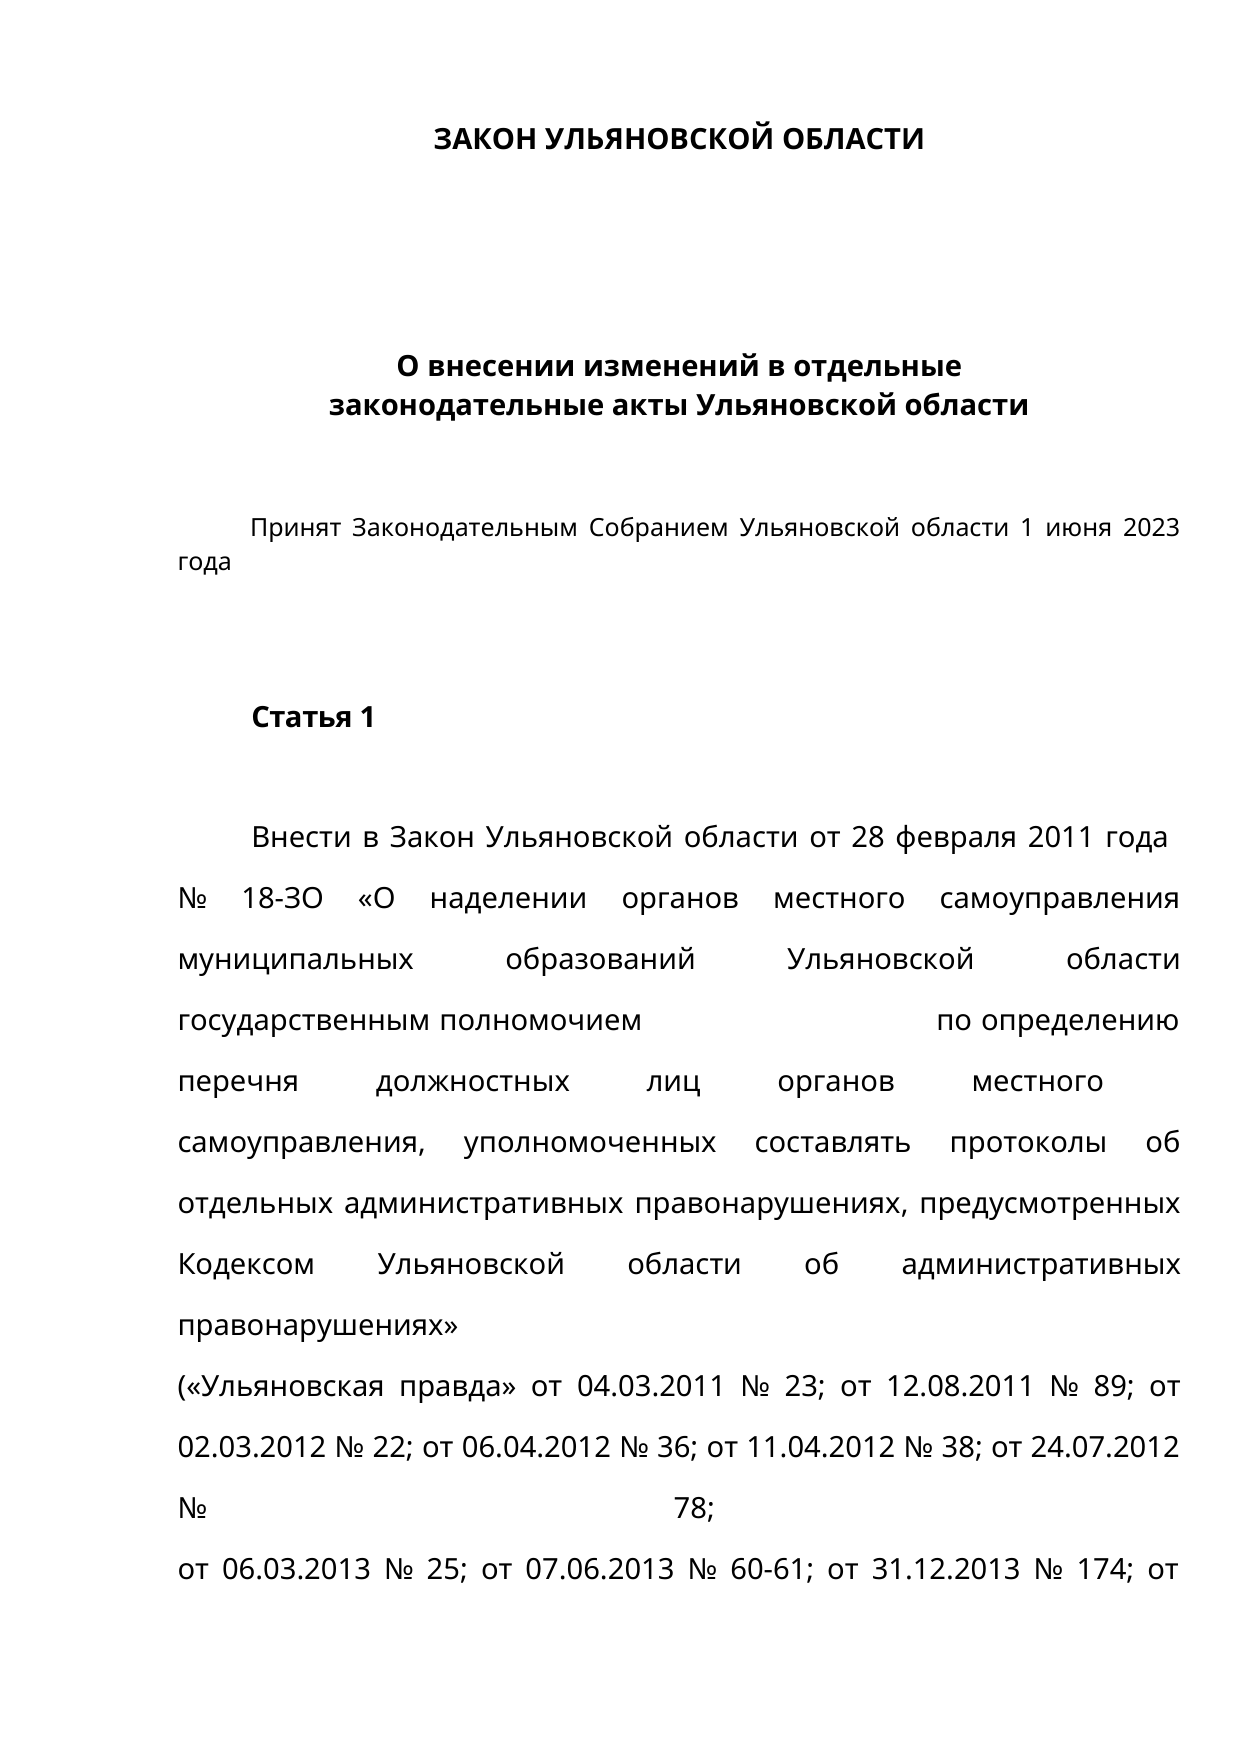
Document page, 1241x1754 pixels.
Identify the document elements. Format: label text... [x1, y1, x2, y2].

text Принят Законодательным Собранием Ульяновской области 1 июня 2023 года [177, 509, 1181, 578]
text ЗАКОН УЛЬЯНОВСКОЙ ОБЛАСТИ [177, 118, 1181, 158]
text О внесении изменений в отдельные [177, 345, 1181, 385]
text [177, 816, 1181, 1588]
text законодательные акты Ульяновской области [177, 385, 1181, 424]
text Статья 1 [177, 697, 1181, 736]
